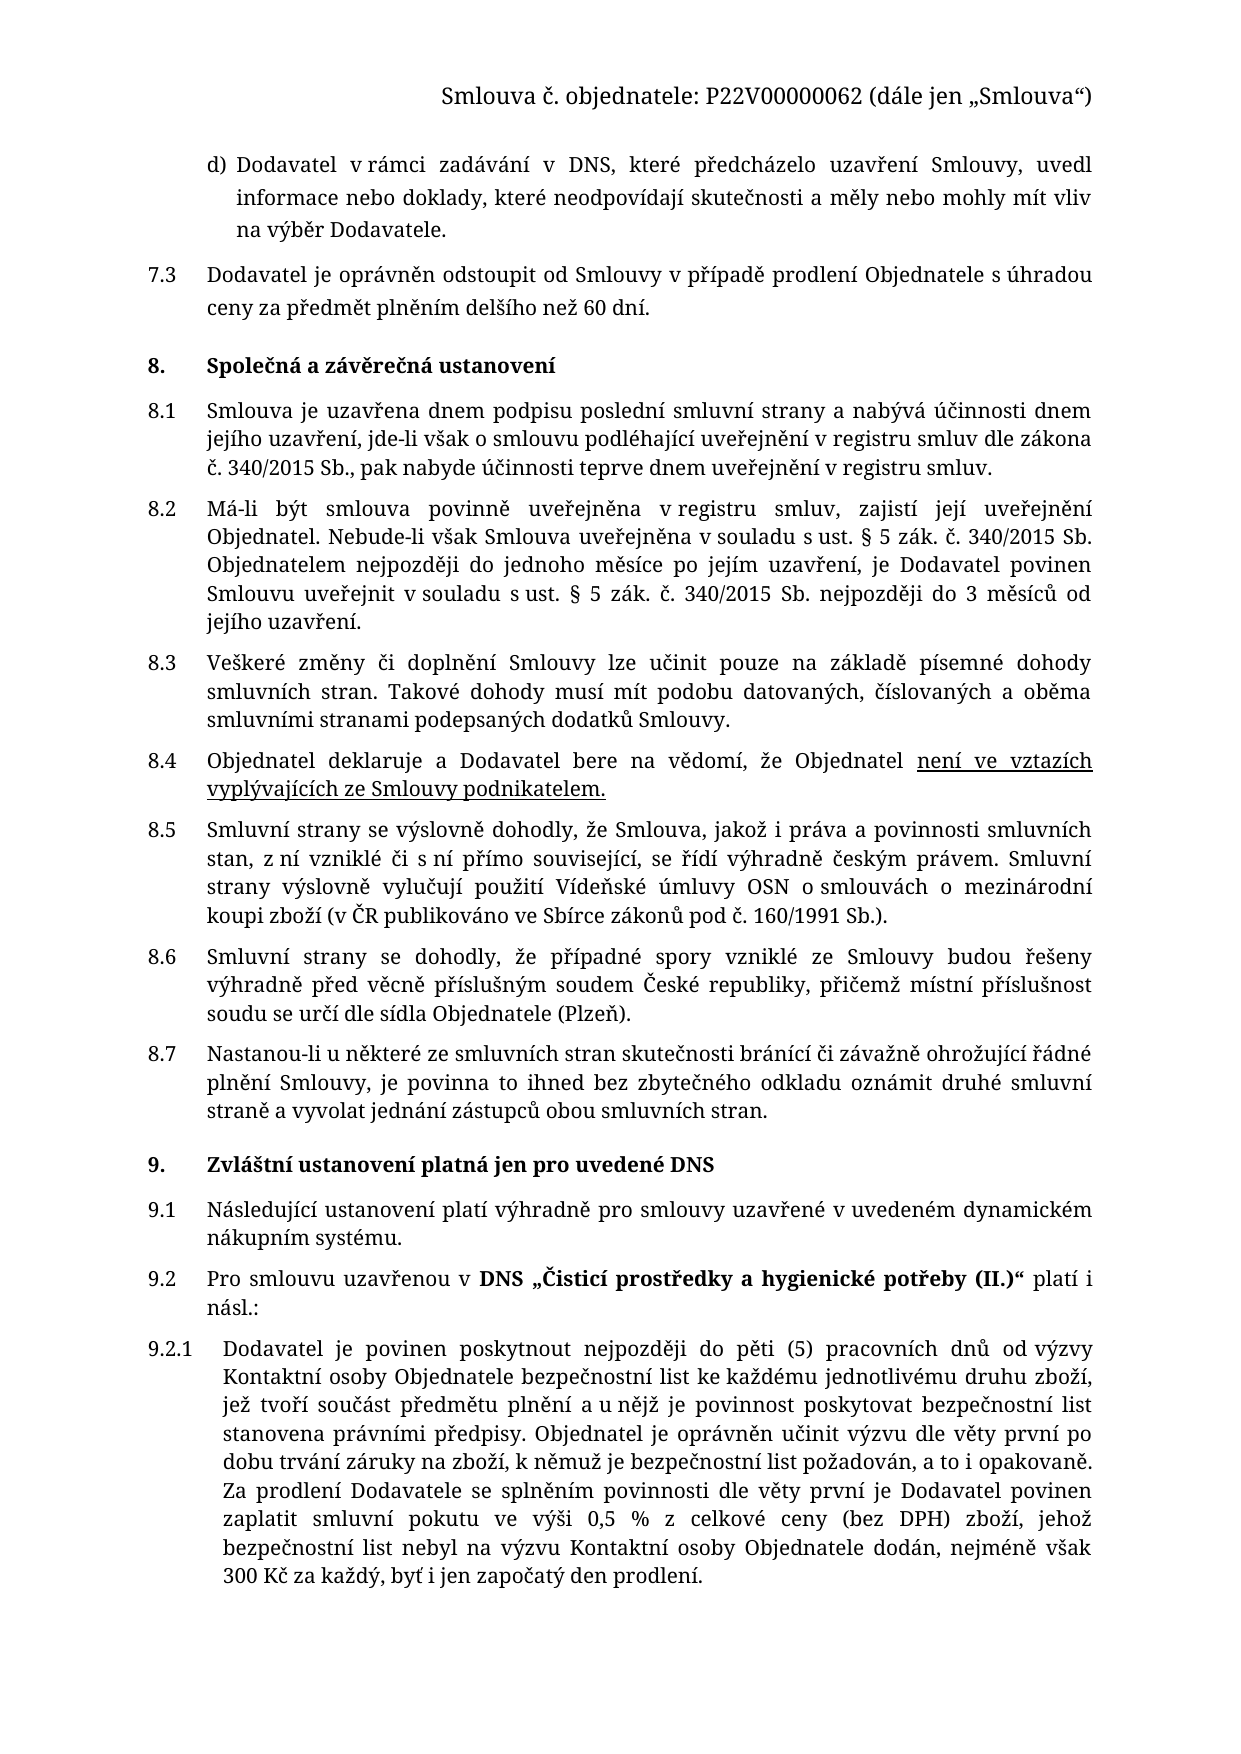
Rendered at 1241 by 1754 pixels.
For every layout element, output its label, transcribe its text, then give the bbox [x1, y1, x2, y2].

list Veškeré změny či doplnění Smlouvy lze učinit pouze na základě písemné dohody smluvních stran. Takové dohody musí mít podobu datovaných, číslovaných a oběma smluvními stranami podepsaných dodatků Smlouvy. [148, 648, 1093, 734]
list Dodavatel v rámci zadávání v DNS, které předcházelo uzavření Smlouvy, uvedl informace nebo doklady, které neodpovídají skutečnosti a měly nebo mohly mít vliv na výběr Dodavatele. [207, 150, 1093, 244]
list Následující ustanovení platí výhradně pro smlouvy uzavřené v uvedeném dynamickém nákupním systému. [148, 1195, 1093, 1252]
list Dodavatel je povinen poskytnout nejpozději do pěti (5) pracovních dnů od výzvy Kontaktní osoby Objednatele bezpečnostní list ke každému jednotlivému druhu zboží, jež tvoří součást předmětu plnění a u nějž je povinnost poskytovat bezpečnostní list stanovena právními předpisy. Objednatel je oprávněn učinit výzvu dle věty první po dobu trvání záruky na zboží, k němuž je bezpečnostní list požadován, a to i opakovaně. Za prodlení Dodavatele se splněním povinnosti dle věty první je Dodavatel povinen zaplatit smluvní pokutu ve výši 0,5 % z celkové ceny (bez DPH) zboží, jehož bezpečnostní list nebyl na výzvu Kontaktní osoby Objednatele dodán, nejméně však 300 Kč za každý, byť i jen započatý den prodlení. [148, 1334, 1093, 1590]
list Dodavatel je oprávněn odstoupit od Smlouvy v případě prodlení Objednatele s úhradou ceny za předmět plněním delšího než 60 dní. [148, 261, 1093, 322]
list Smluvní strany se dohodly, že případné spory vzniklé ze Smlouvy budou řešeny výhradně před věcně příslušným soudem České republiky, přičemž místní příslušnost soudu se určí dle sídla Objednatele (Plzeň). [148, 942, 1093, 1027]
list Smlouva je uzavřena dnem podpisu poslední smluvní strany a nabývá účinnosti dnem jejího uzavření, jde-li však o smlouvu podléhající uveřejnění v registru smluv dle zákona č. 340/2015 Sb., pak nabyde účinnosti teprve dnem uveřejnění v registru smluv. [148, 396, 1093, 481]
list Nastanou-li u některé ze smluvních stran skutečnosti bránící či závažně ohrožující řádné plnění Smlouvy, je povinna to ihned bez zbytečného odkladu oznámit druhé smluvní straně a vyvolat jednání zástupců obou smluvních stran. [148, 1039, 1093, 1125]
list Objednatel deklaruje a Dodavatel bere na vědomí, že Objednatel není ve vztazích vyplývajících ze Smlouvy podnikatelem. [148, 746, 1093, 803]
list Pro smlouvu uzavřenou v DNS „Čisticí prostředky a hygienické potřeby (II.)“ platí i násl.: [148, 1264, 1093, 1321]
list Společná a závěrečná ustanovení [148, 351, 1093, 379]
list Má-li být smlouva povinně uveřejněna v registru smluv, zajistí její uveřejnění Objednatel. Nebude-li však Smlouva uveřejněna v souladu s ust. § 5 zák. č. 340/2015 Sb. Objednatelem nejpozději do jednoho měsíce po jejím uzavření, je Dodavatel povinen Smlouvu uveřejnit v souladu s ust. § 5 zák. č. 340/2015 Sb. nejpozději do 3 měsíců od jejího uzavření. [148, 494, 1093, 636]
list Zvláštní ustanovení platná jen pro uvedené DNS [148, 1150, 1093, 1178]
list Smluvní strany se výslovně dohodly, že Smlouva, jakož i práva a povinnosti smluvních stan, z ní vzniklé či s ní přímo související, se řídí výhradně českým právem. Smluvní strany výslovně vylučují použití Vídeňské úmluvy OSN o smlouvách o mezinárodní koupi zboží (v ČR publikováno ve Sbírce zákonů pod č. 160/1991 Sb.). [148, 816, 1093, 929]
